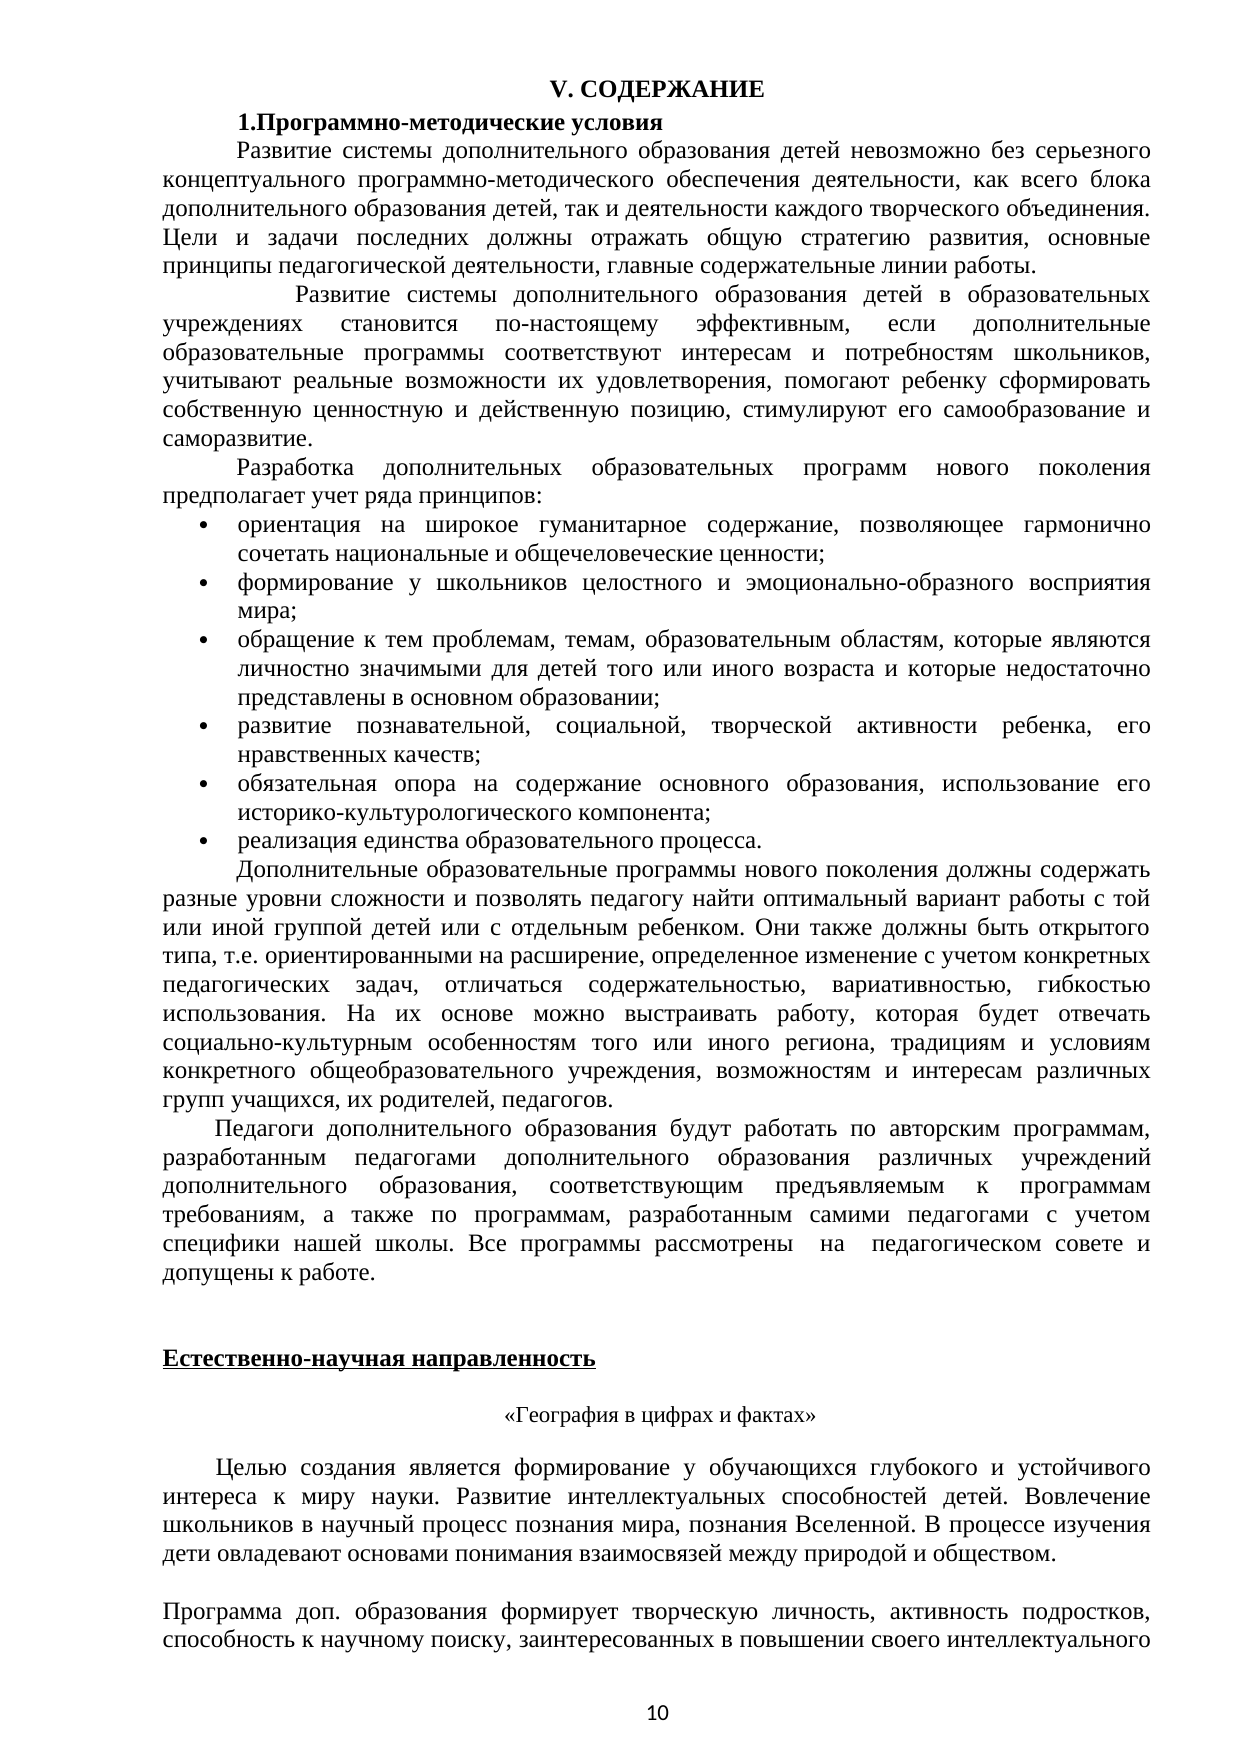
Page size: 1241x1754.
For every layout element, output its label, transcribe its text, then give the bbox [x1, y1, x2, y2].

text «География в цифрах и фактах» [162, 1401, 1152, 1427]
list обязательная опора на содержание основного образования, использование его историко-культурологического компонента; [200, 768, 1152, 826]
text Целью создания является формирование у обучающихся глубокого и устойчивого интереса к миру науки. Развитие интеллектуальных способностей детей. Вовлечение школьников в научный процесс познания мира, познания Вселенной. В процессе изучения дети овладевают основами понимания взаимосвязей между природой и обществом. [162, 1452, 1152, 1567]
text Развитие системы дополнительного образования детей в образовательных учреждениях становится по-настоящему эффективным, если дополнительные образовательные программы соответствуют интересам и потребностям школьников, учитывают реальные возможности их удовлетворения, помогают ребенку сформировать собственную ценностную и действенную позицию, стимулируют его самообразование и саморазвитие. [162, 279, 1152, 452]
list развитие познавательной, социальной, творческой активности ребенка, его нравственных качеств; [200, 711, 1152, 768]
text Дополнительные образовательные программы нового поколения должны содержать разные уровни сложности и позволять педагогу найти оптимальный вариант работы с той или иной группой детей или с отдельным ребенком. Они также должны быть открытого типа, т.е. ориентированными на расширение, определенное изменение с учетом конкретных педагогических задач, отличаться содержательностью, вариативностью, гибкостью использования. На их основе можно выстраивать работу, которая будет отвечать социально-культурным особенностям того или иного региона, традициям и условиям конкретного общеобразовательного учреждения, возможностям и интересам различных групп учащихся, их родителей, педагогов. [162, 854, 1152, 1113]
text Естественно-научная направленность [162, 1343, 1152, 1372]
text Разработка дополнительных образовательных программ нового поколения предполагает учет ряда принципов: [162, 452, 1152, 509]
text V. СОДЕРЖАНИЕ [162, 74, 1152, 103]
list обращение к тем проблемам, темам, образовательным областям, которые являются личностно значимыми для детей того или иного возраста и которые недостаточно представлены в основном образовании; [200, 624, 1152, 711]
subtitle 1.Программно-методические условия [237, 107, 1152, 136]
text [162, 1596, 1152, 1653]
text Развитие системы дополнительного образования детей невозможно без серьезного концептуального программно-методического обеспечения деятельности, как всего блока дополнительного образования детей, так и деятельности каждого творческого объединения. Цели и задачи последних должны отражать общую стратегию развития, основные принципы педагогической деятельности, главные содержательные линии работы. [162, 136, 1152, 279]
list реализация единства образовательного процесса. [200, 826, 1152, 854]
text Педагоги дополнительного образования будут работать по авторским программам, разработанным педагогами дополнительного образования различных учреждений дополнительного образования, соответствующим предъявляемым к программам требованиям, а также по программам, разработанным самими педагогами с учетом специфики нашей школы. Все программы рассмотрены на педагогическом совете и допущены к работе. [162, 1113, 1152, 1286]
list формирование у школьников целостного и эмоционально-образного восприятия мира; [200, 567, 1152, 624]
list ориентация на широкое гуманитарное содержание, позволяющее гармонично сочетать национальные и общечеловеческие ценности; [200, 509, 1152, 567]
